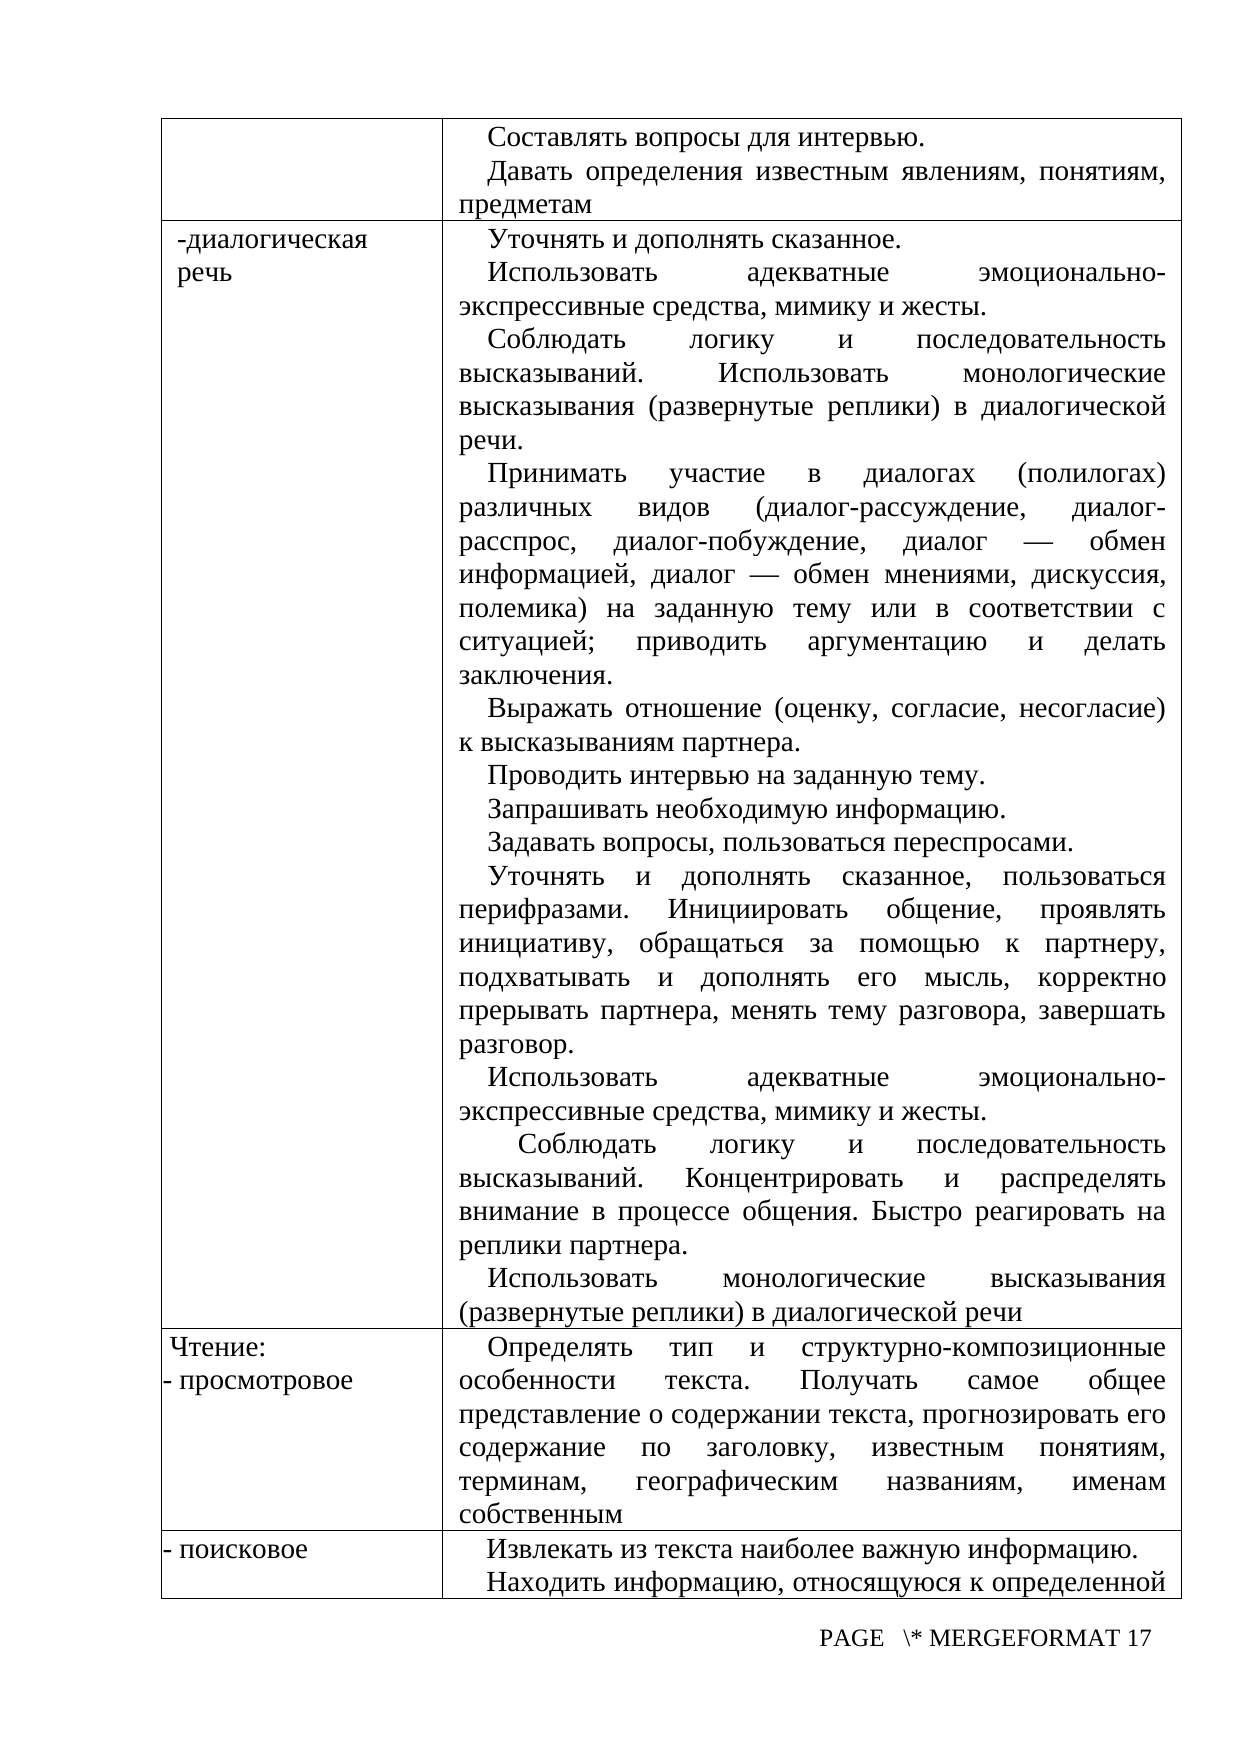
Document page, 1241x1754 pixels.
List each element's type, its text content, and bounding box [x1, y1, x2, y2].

table_cell - поисковое [162, 1531, 442, 1598]
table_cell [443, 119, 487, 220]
table_cell Уточнять и дополнять сказанное. Использовать адекватные эмоционально-экспрессивные средства, мимику и жесты. Соблюдать логику и последовательность высказываний. Использовать монологические высказывания (развернутые реплики) в диалогической речи. Принимать участие в диалогах (полилогах) различных видов (диалог-рассуждение, диалог-расспрос, диалог-побуждение, диалог — обмен информацией, диалог — обмен мнениями, дискуссия, полемика) на заданную тему или в соответствии с ситуацией; приводить аргументацию и делать заключения. Выражать отношение (оценку, согласие, несогласие) к высказываниям партнера. Проводить интервью на заданную тему. Запрашивать необходимую информацию. Задавать вопросы, пользоваться переспросами. Уточнять и дополнять сказанное, пользоваться перифразами. Инициировать общение, проявлять инициативу, обращаться за помощью к партнеру, подхватывать и дополнять его мысль, корректно прерывать партнера, менять тему разговора, завершать разговор. Использовать адекватные эмоционально-экспрессивные средства, мимику и жесты. Соблюдать логику и последовательность высказываний. Концентрировать и распределять внимание в процессе общения. Быстро реагировать на реплики партнера. Использовать монологические высказывания (развернутые реплики) в диалогической речи [443, 221, 1181, 1328]
table_cell Чтение: - просмотровое [162, 1329, 442, 1530]
table_cell Определять тип и структурно-композиционные особенности текста. Получать самое общее представление о содержании текста, прогнозировать его содержание по заголовку, известным понятиям, терминам, географическим названиям, именам собственным [623, 1329, 1181, 1530]
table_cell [162, 119, 442, 220]
table_cell -диалогическая речь [162, 221, 442, 1328]
